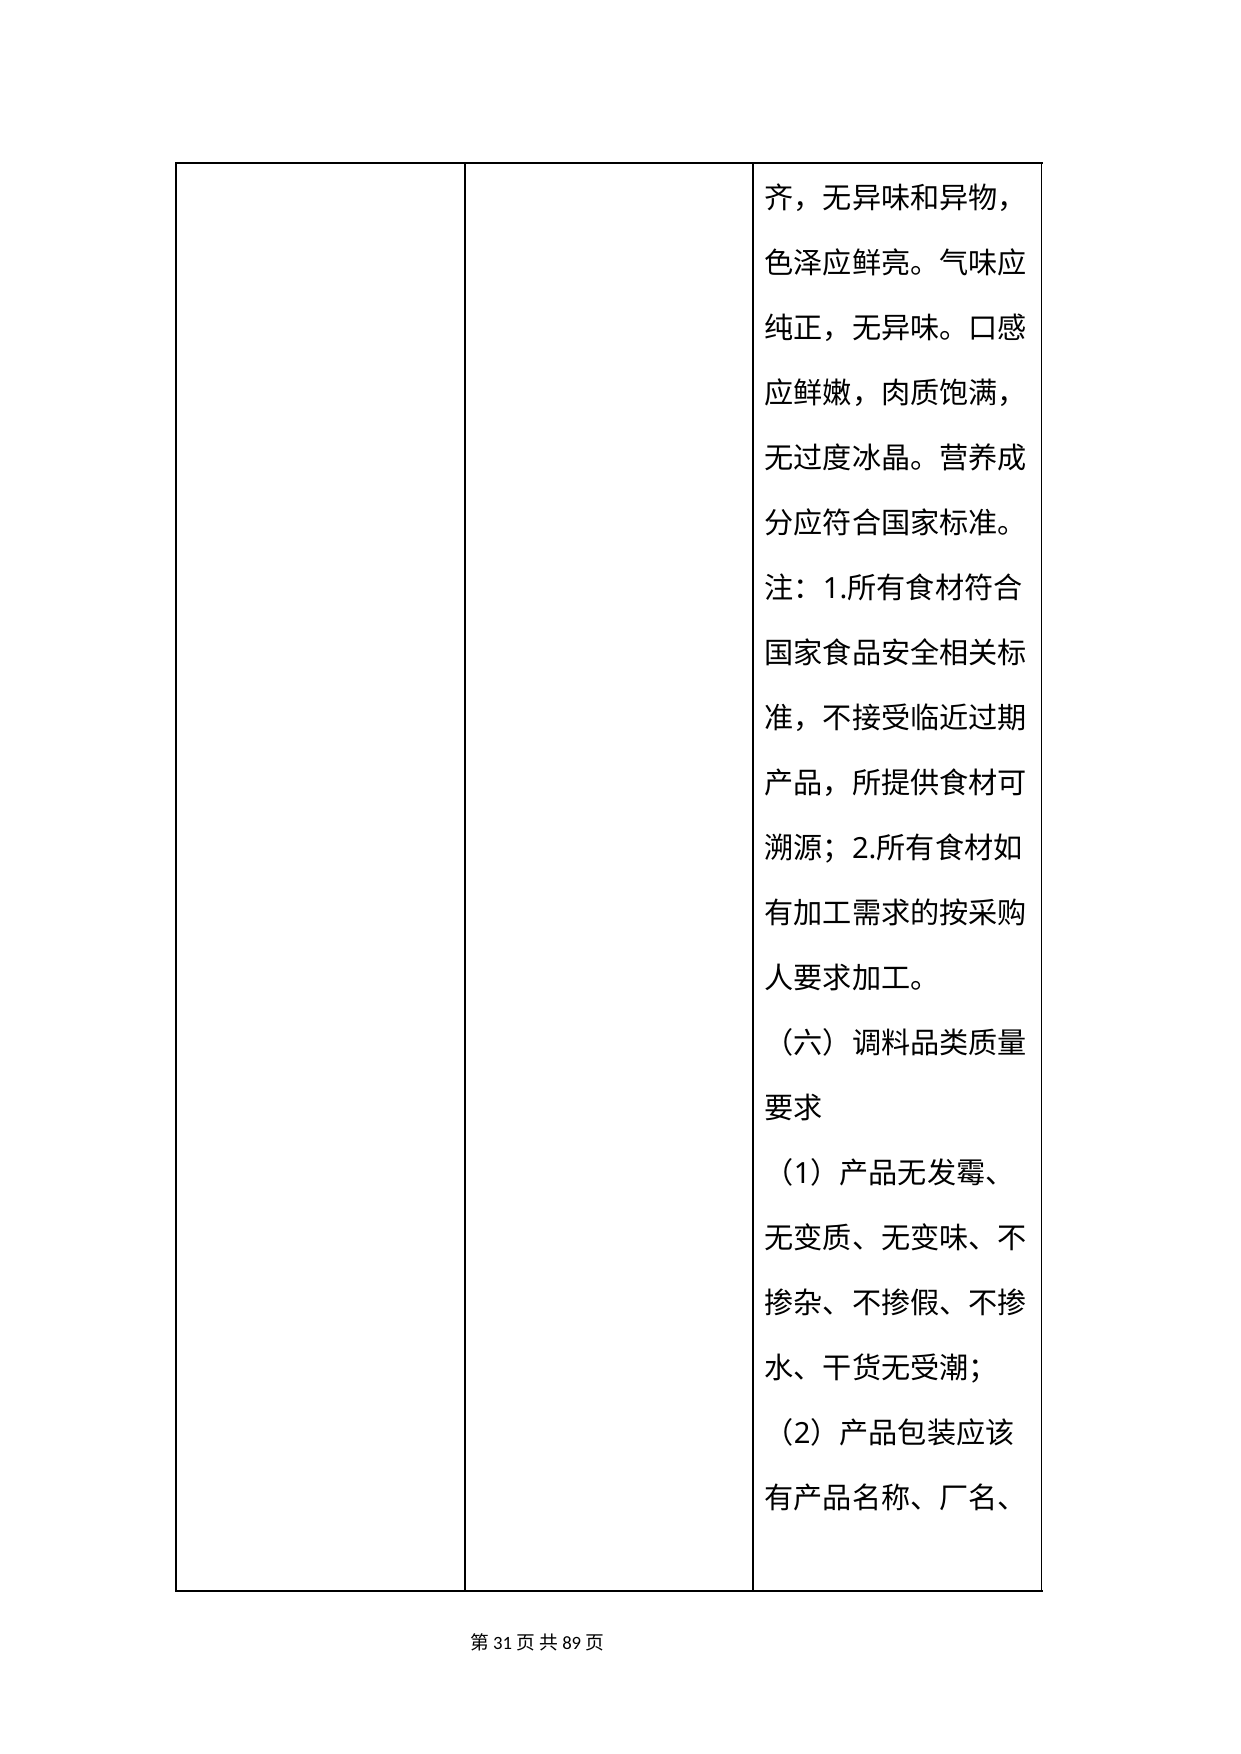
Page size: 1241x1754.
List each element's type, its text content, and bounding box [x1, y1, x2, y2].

table_cell ★ [466, 164, 752, 1590]
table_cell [754, 164, 1041, 1590]
table_cell 1 [177, 164, 464, 1590]
